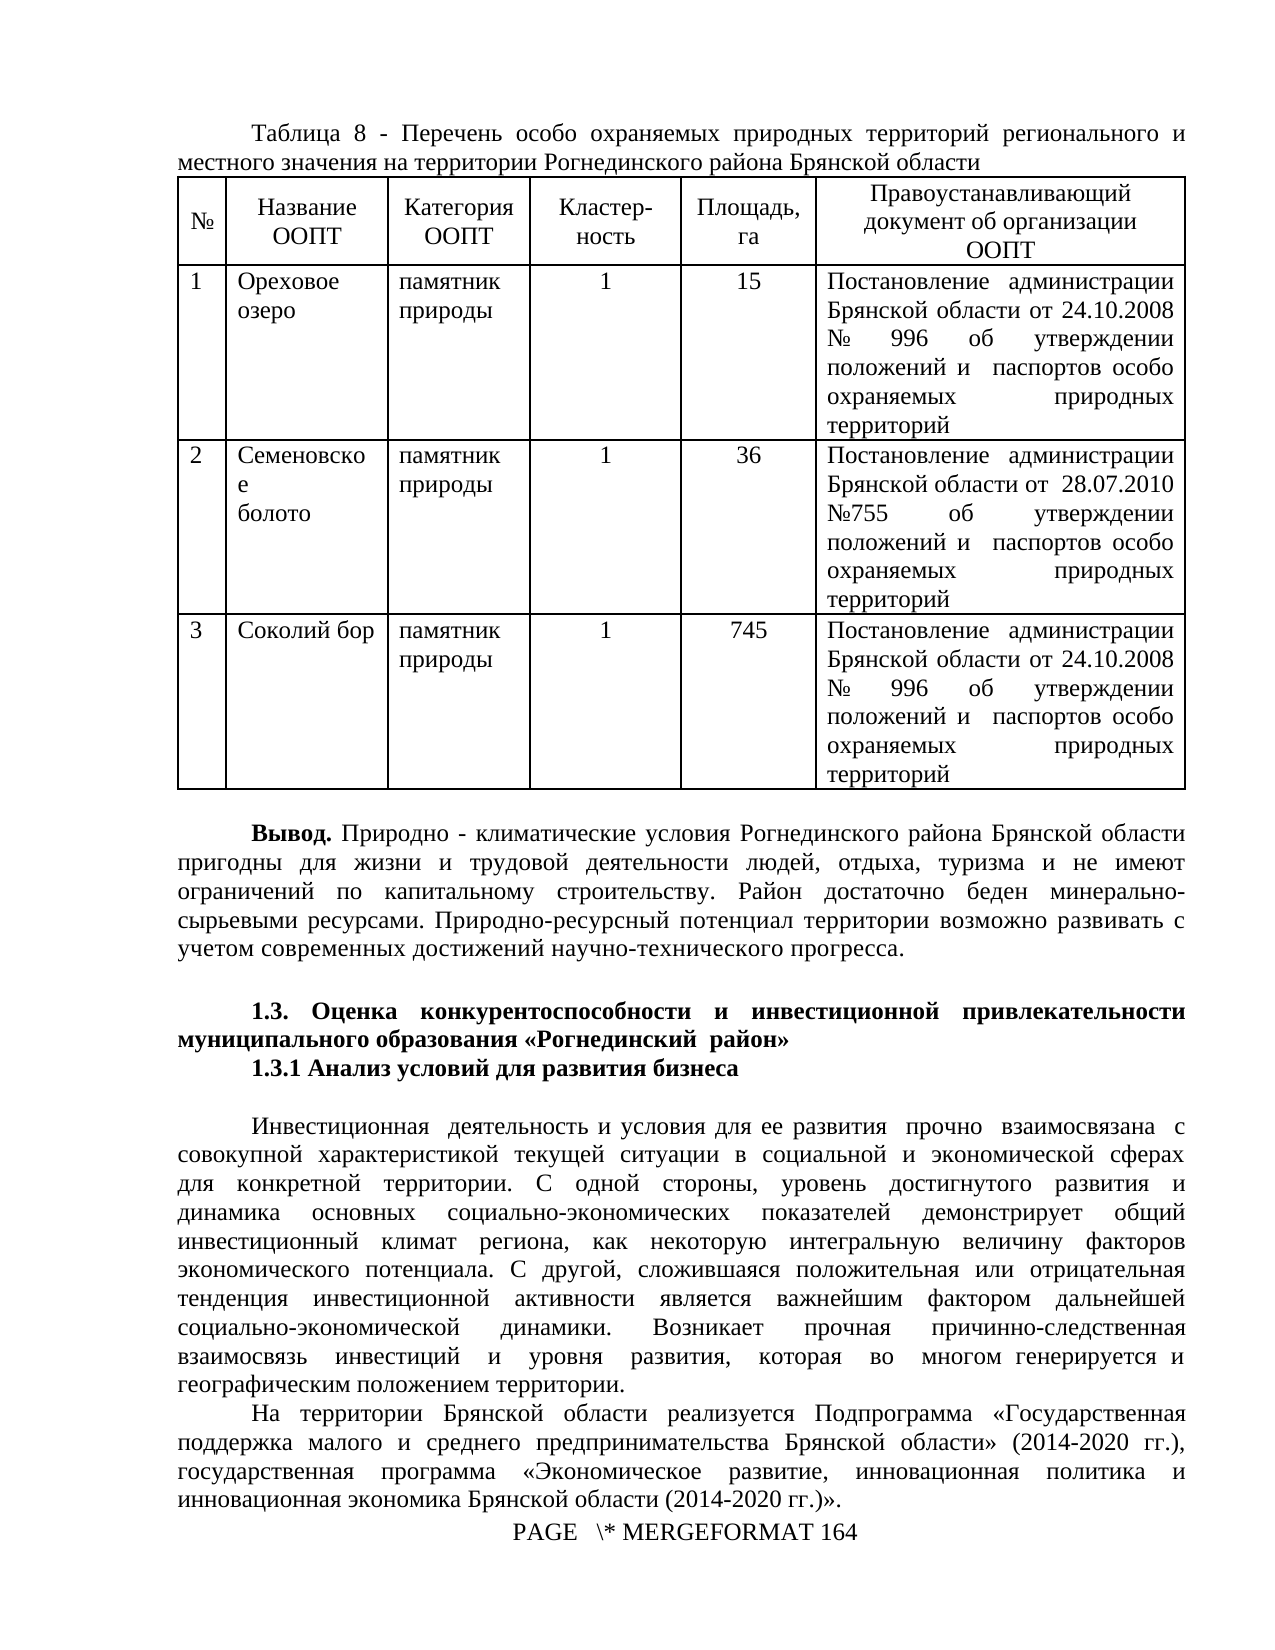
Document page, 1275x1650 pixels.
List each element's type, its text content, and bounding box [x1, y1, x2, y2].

table_cell 1 [531, 441, 680, 613]
table_cell Постановление администрации Брянской области от 28.07.2010 №755 об утверждении положений и паспортов особо охраняемых природных территорий [817, 441, 1184, 613]
text Таблица 8 - Перечень особо охраняемых природных территорий регионального и местного значения на территории Рогнединского района Брянской области [177, 118, 1186, 176]
table_cell 1 [531, 266, 680, 438]
table_cell памятник природы [389, 615, 529, 788]
table_header Площадь, га [682, 178, 815, 264]
table_header № [179, 178, 225, 264]
table_cell 2 [179, 441, 225, 613]
table_cell Постановление администрации Брянской области от 24.10.2008 № 996 об утверждении положений и паспортов особо охраняемых природных территорий [817, 615, 1184, 788]
table_header Кластер-ность [531, 178, 680, 264]
table_cell памятник природы [389, 441, 529, 613]
table_cell 36 [682, 441, 815, 613]
table_cell 15 [682, 266, 815, 438]
table_cell 1 [531, 615, 680, 788]
table_cell памятник природы [389, 266, 529, 438]
text Инвестиционная деятельность и условия для ее развития прочно взаимосвязана с совокупной характеристикой текущей ситуации в социальной и экономической сферах для конкретной территории. С одной стороны, уровень достигнутого развития и динамика основных социально-экономических показателей демонстрирует общий инвестиционный климат региона, как некоторую интегральную величину факторов экономического потенциала. С другой, сложившаяся положительная или отрицательная тенденция инвестиционной активности является важнейшим фактором дальнейшей социально-экономической динамики. Возникает прочная причинно-следственная взаимосвязь инвестиций и уровня развития, которая во многом генерируется и географическим положением территории. [177, 1111, 1186, 1398]
table_cell Постановление администрации Брянской области от 24.10.2008 № 996 об утверждении положений и паспортов особо охраняемых природных территорий [817, 266, 1184, 438]
table_cell 1 [179, 266, 225, 438]
table_cell Соколий бор [227, 615, 387, 788]
text Вывод. Природно - климатические условия Рогнединского района Брянской области пригодны для жизни и трудовой деятельности людей, отдыха, туризма и не имеют ограничений по капитальному строительству. Район достаточно беден минерально-сырьевыми ресурсами. Природно-ресурсный потенциал территории возможно развивать с учетом современных достижений научно-технического прогресса. [177, 818, 1186, 962]
table_header Название ООПТ [227, 178, 387, 264]
table_header Правоустанавливающий документ об организации ООПТ [817, 178, 1184, 264]
table_cell Ореховое озеро [227, 266, 387, 438]
table_header Категория ООПТ [389, 178, 529, 264]
text 1.3.1 Анализ условий для развития бизнеса [177, 1053, 1186, 1082]
text 1.3. Оценка конкурентоспособности и инвестиционной привлекательности муниципального образования «Рогнединский район» [177, 996, 1186, 1053]
table_cell Семеновское болото [227, 441, 387, 613]
table_cell 3 [179, 615, 225, 788]
text На территории Брянской области реализуется Подпрограмма «Государственная поддержка малого и среднего предпринимательства Брянской области» (2014-2020 гг.), государственная программа «Экономическое развитие, инновационная политика и инновационная экономика Брянской области (2014-2020 гг.)». [177, 1398, 1186, 1513]
table_cell 745 [682, 615, 815, 788]
